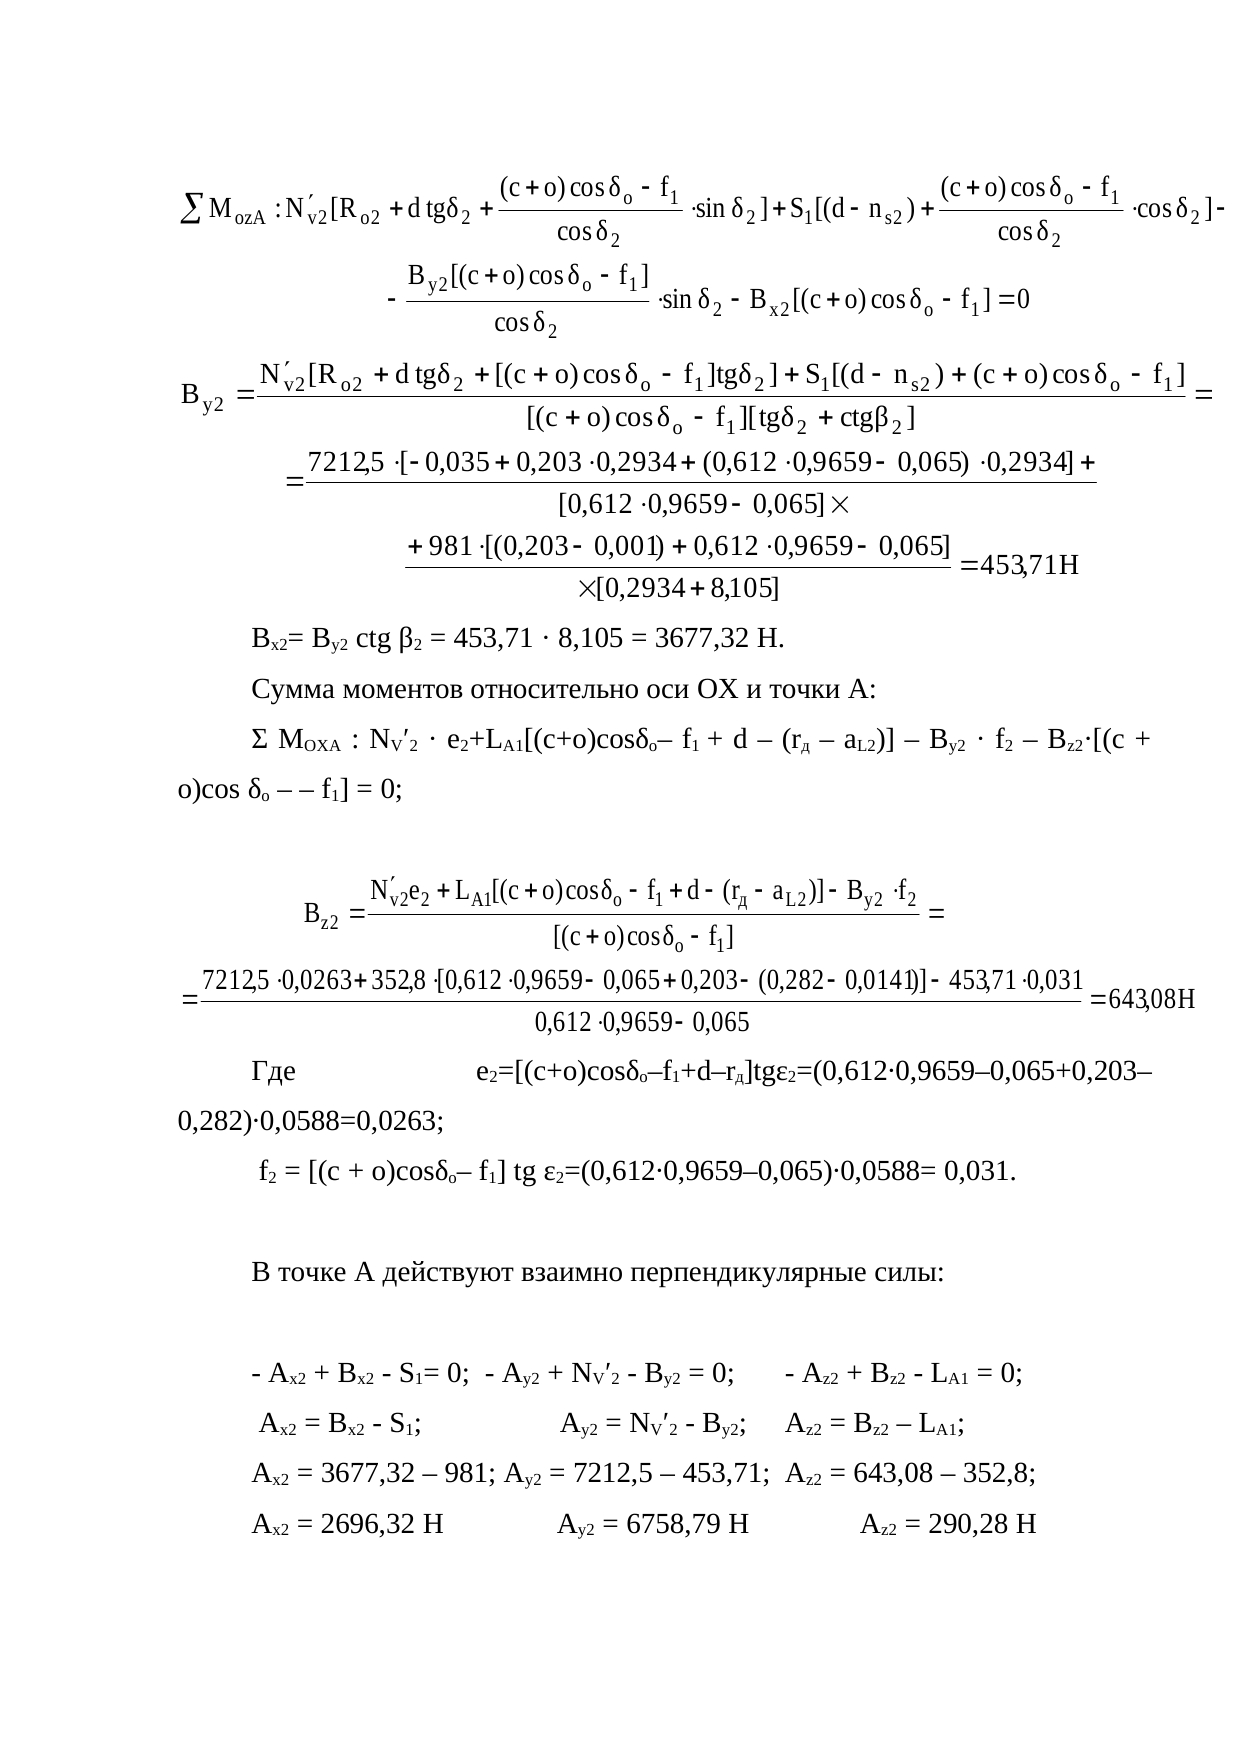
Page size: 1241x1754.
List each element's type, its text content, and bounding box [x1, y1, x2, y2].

text Сумма моментов относительно оси ОХ и точки А: [177, 671, 1152, 704]
text В точке А действуют взаимно перпендикулярные силы: [177, 1254, 1152, 1288]
text - Ах2 + Вх2 - S1= 0; - Аy2 + NV′2 - Вy2 = 0; - Аz2 + Вz2 - LА1 = 0; [177, 1355, 1152, 1388]
text Ах2 = 2696,32 Н Аy2 = 6758,79 Н Аz2 = 290,28 Н [177, 1506, 1152, 1539]
text Σ МОХА : NV′2 · е2+LA1[(с+о)cosδo– f1 + d – (rд – aL2)] – By2 · f2 – Bz2·[(с + о)cos δo – – f1] = 0; [177, 721, 1152, 805]
text Ах2 = 3677,32 – 981; Аy2 = 7212,5 – 453,71; Аz2 = 643,08 – 352,8; [177, 1456, 1152, 1489]
text Где е2=[(с+о)cosδo–f1+d–rд]tgε2=(0,612∙0,9659–0,065+0,203–0,282)∙0,0588=0,0263; [177, 1053, 1152, 1137]
text f2 = [(с + о)cosδo– f1] tg ε2=(0,612∙0,9659–0,065)∙0,0588= 0,031. [177, 1154, 1152, 1187]
text Bx2= Ву2 сtg β2 = 453,71 · 8,105 = 3677,32 Н. [177, 621, 1152, 654]
text Ах2 = Вх2 - S1; Аy2 = NV′2 - Вy2; Аz2 = Вz2 – LА1; [177, 1405, 1152, 1439]
